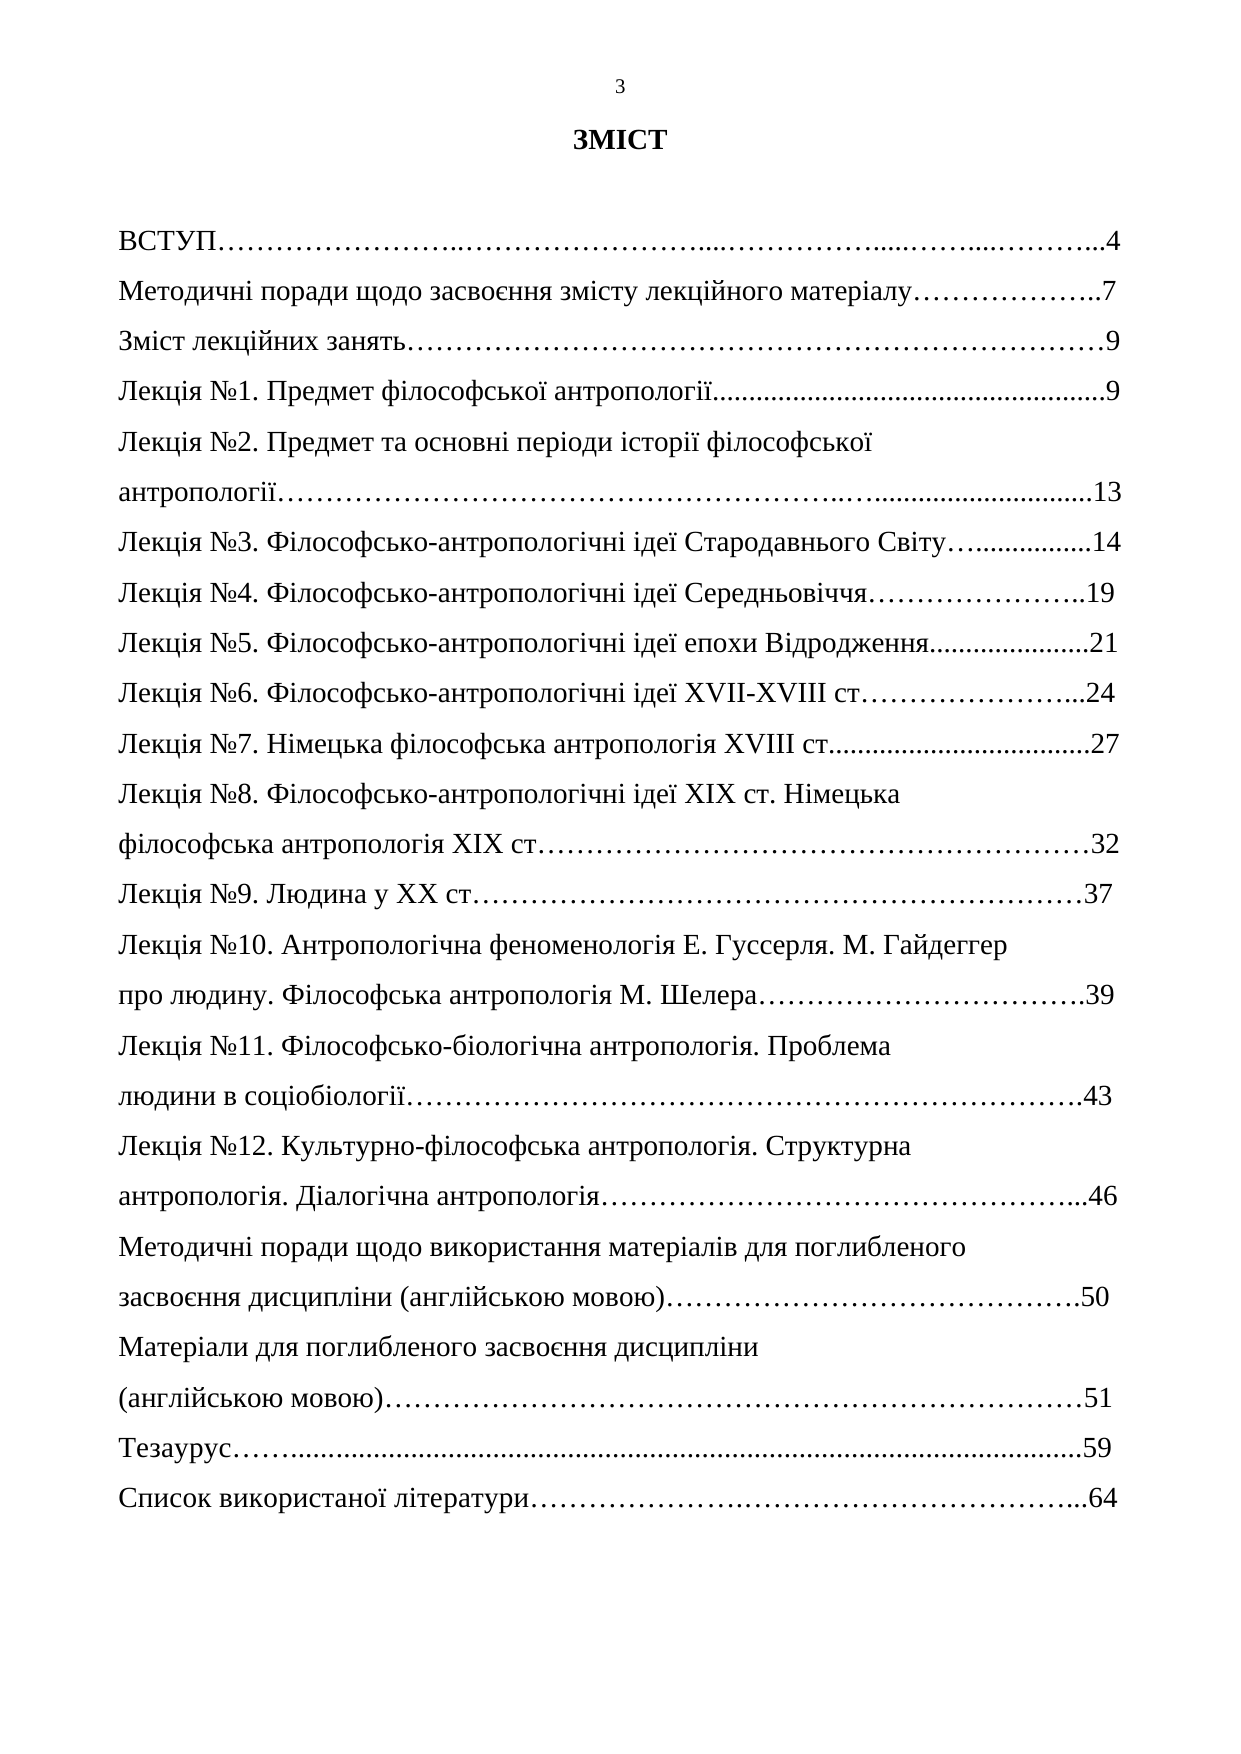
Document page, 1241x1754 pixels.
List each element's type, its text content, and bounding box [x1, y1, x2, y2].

text Тезаурус……..........................................................................................................59 [118, 1430, 1122, 1464]
text Вступ……………………..……………………....…………….....……....………...4 [118, 223, 1122, 256]
text Методичні поради щодо засвоєння змісту лекційного матеріалу………………..7 [118, 273, 1122, 306]
title Зміст лекційних занять………………………………………………………………9 [118, 323, 1122, 357]
title про людину. Філософська антропологія М. Шелера…………………………….39 [118, 977, 1122, 1011]
text (англійською мовою)………………………………………………………………51 [118, 1380, 1122, 1413]
text Лекція №5. Філософсько-антропологічні ідеї епохи Відродження......................21 [118, 625, 1122, 659]
text Методичні поради щодо використання матеріалів для поглибленого [118, 1229, 1122, 1262]
title Лекція №9. Людина у ХХ ст………………………………………………………37 [118, 877, 1122, 910]
text Матеріали для поглибленого засвоєння дисципліни [118, 1329, 1122, 1363]
title Лекція №11. Філософсько-біологічна антропологія. Проблема [118, 1028, 1122, 1061]
title Лекція №12. Культурно-філософська антропологія. Структурна [118, 1128, 1122, 1162]
text ЗМІСТ [118, 122, 1122, 156]
title Лекція №8. Філософсько-антропологічні ідеї XIX ст. Німецька [118, 776, 1122, 809]
text Лекція №2. Предмет та основні періоди історії філософської антропології…………………………………………………..…..............................13 [118, 424, 1122, 508]
title Лекція №6. Філософсько-антропологічні ідеї XVII-XVIII ст…………………...24 [118, 675, 1122, 709]
title філософська антропологія XIX ст…………………………………………………32 [118, 826, 1122, 860]
title Лекція №7. Німецька філософська антропологія XVIII ст....................................27 [118, 726, 1122, 759]
text Лекція №4. Філософсько-антропологічні ідеї Середньовіччя…………………..19 [118, 575, 1122, 608]
text Лекція №3. Філософсько-антропологічні ідеї Стародавнього Світу…................14 [118, 524, 1122, 558]
text засвоєння дисципліни (англійською мовою)…………………………………….50 [118, 1279, 1122, 1313]
title людини в соціобіології…………………………………………………………….43 [118, 1078, 1122, 1111]
title Лекція №10. Антропологічна феноменологія Е. Гуссерля. М. Гайдеггер [118, 927, 1122, 961]
title Лекція №1. Предмет філософської антропології......................................................9 [118, 373, 1122, 407]
text Список використаної літератури………………….……………………………...64 [118, 1480, 1122, 1514]
title антропологія. Діалогічна антропологія…………………………………………...46 [118, 1178, 1122, 1212]
